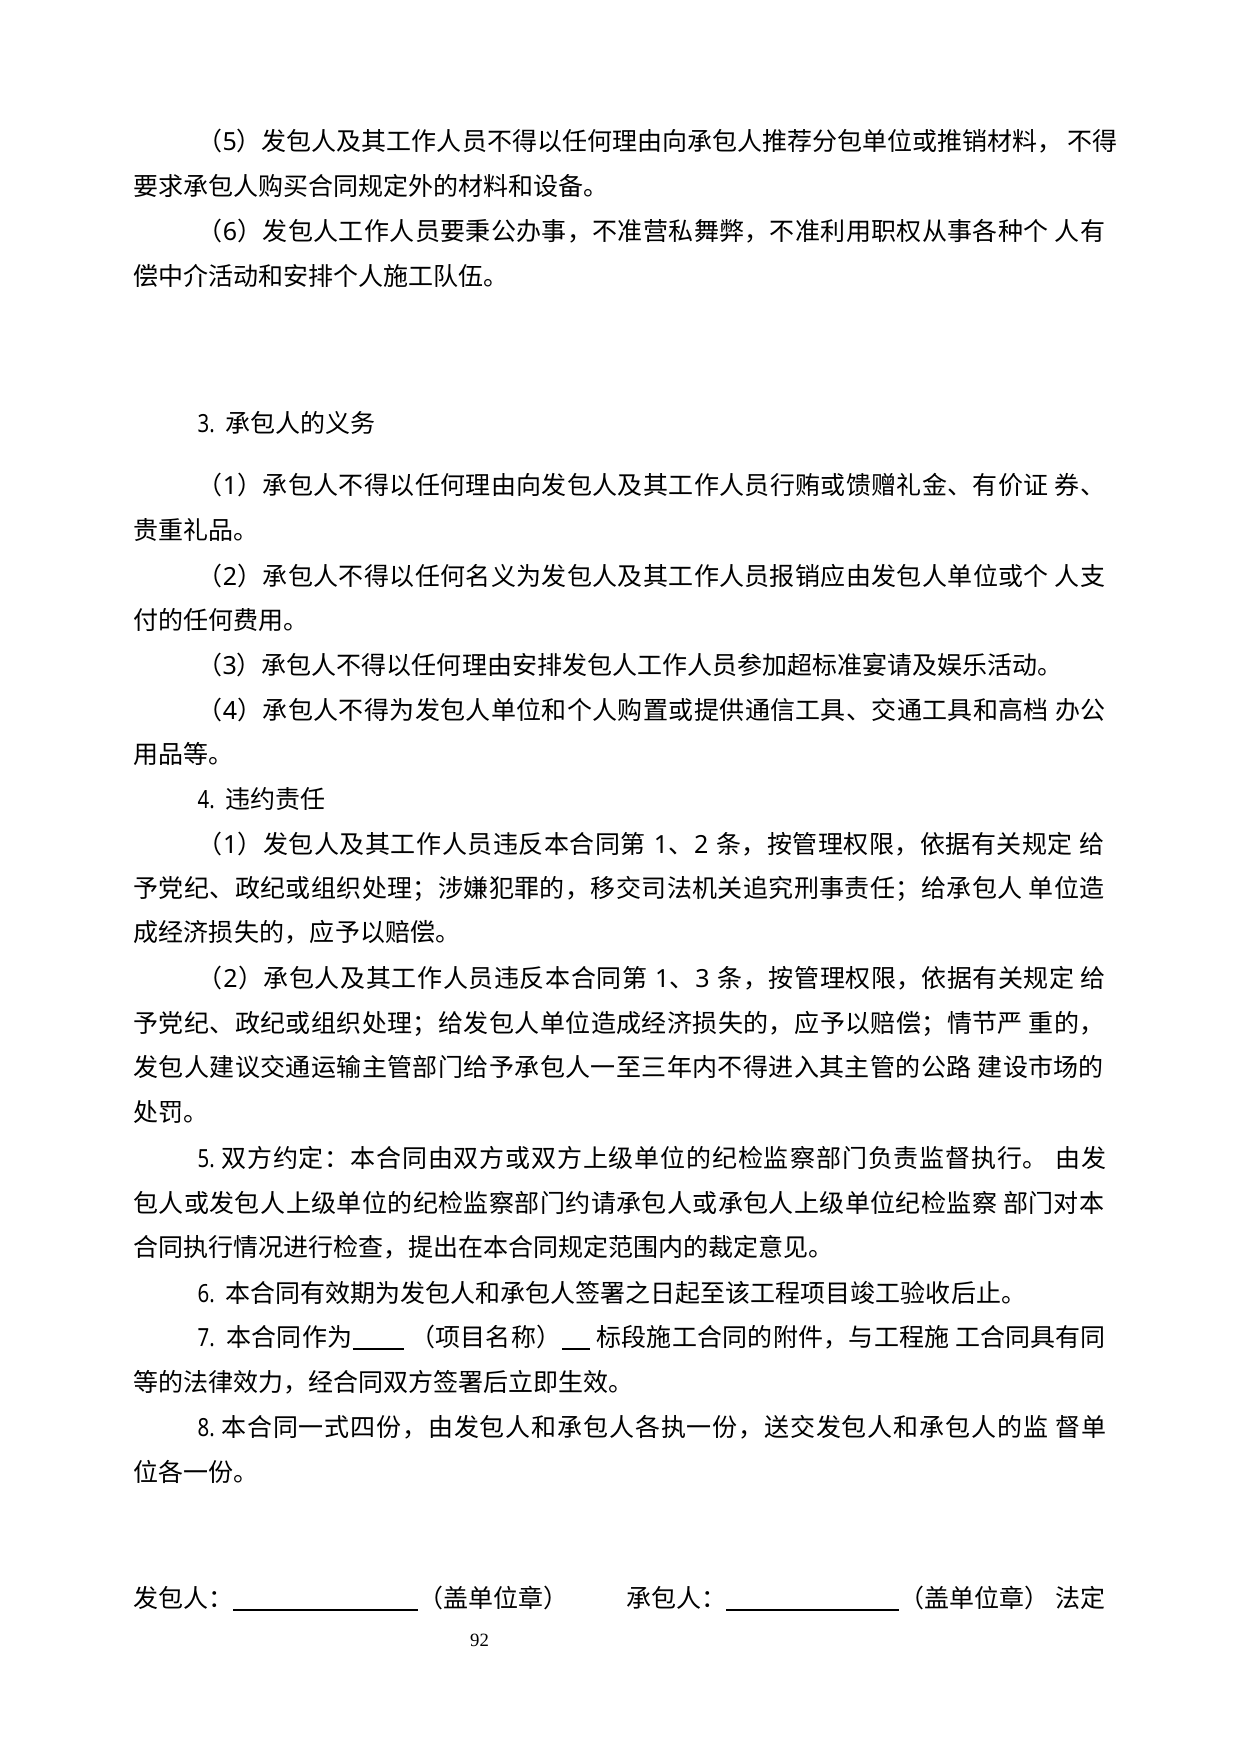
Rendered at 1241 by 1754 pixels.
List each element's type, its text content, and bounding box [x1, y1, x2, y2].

text （2）承包人不得以任何名义为发包人及其工作人员报销应由发包人单位或个 人支付的任何费用。 [133, 554, 1106, 638]
text （5）发包人及其工作人员不得以任何理由向承包人推荐分包单位或推销材料， 不得要求承包人购买合同规定外的材料和设备。 [133, 119, 1119, 204]
text （2）承包人及其工作人员违反本合同第 1、3 条，按管理权限，依据有关规定 给予党纪、政纪或组织处理；给发包人单位造成经济损失的，应予以赔偿；情节严 重的，发包人建议交通运输主管部门给予承包人一至三年内不得进入其主管的公路 建设市场的处罚。 [133, 957, 1106, 1131]
text 8. 本合同一式四份，由发包人和承包人各执一份，送交发包人和承包人的监 督单位各一份。 [133, 1406, 1106, 1491]
text 5. 双方约定：本合同由双方或双方上级单位的纪检监察部门负责监督执行。 由发包人或发包人上级单位的纪检监察部门约请承包人或承包人上级单位纪检监察 部门对本合同执行情况进行检查，提出在本合同规定范围内的裁定意见。 [133, 1137, 1106, 1266]
text （6）发包人工作人员要秉公办事，不准营私舞弊，不准利用职权从事各种个 人有偿中介活动和安排个人施工队伍。 [133, 210, 1106, 294]
text 7. 本合同作为 （项目名称） 标段施工合同的附件，与工程施 工合同具有同等的法律效力，经合同双方签署后立即生效。 [133, 1316, 1106, 1400]
text 3. 承包人的义务 [197, 380, 1124, 459]
text 4. 违约责任 [197, 778, 1124, 818]
text （3）承包人不得以任何理由安排发包人工作人员参加超标准宴请及娱乐活动。 [197, 644, 1124, 684]
text 6. 本合同有效期为发包人和承包人签署之日起至该工程项目竣工验收后止。 [197, 1272, 1124, 1311]
text （1）发包人及其工作人员违反本合同第 1、2 条，按管理权限，依据有关规定 给予党纪、政纪或组织处理；涉嫌犯罪的，移交司法机关追究刑事责任；给承包人 单位造成经济损失的，应予以赔偿。 [133, 822, 1106, 951]
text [133, 1577, 1119, 1616]
text （4）承包人不得为发包人单位和个人购置或提供通信工具、交通工具和高档 办公用品等。 [133, 688, 1106, 772]
text （1）承包人不得以任何理由向发包人及其工作人员行贿或馈赠礼金、有价证 券、贵重礼品。 [133, 464, 1106, 548]
